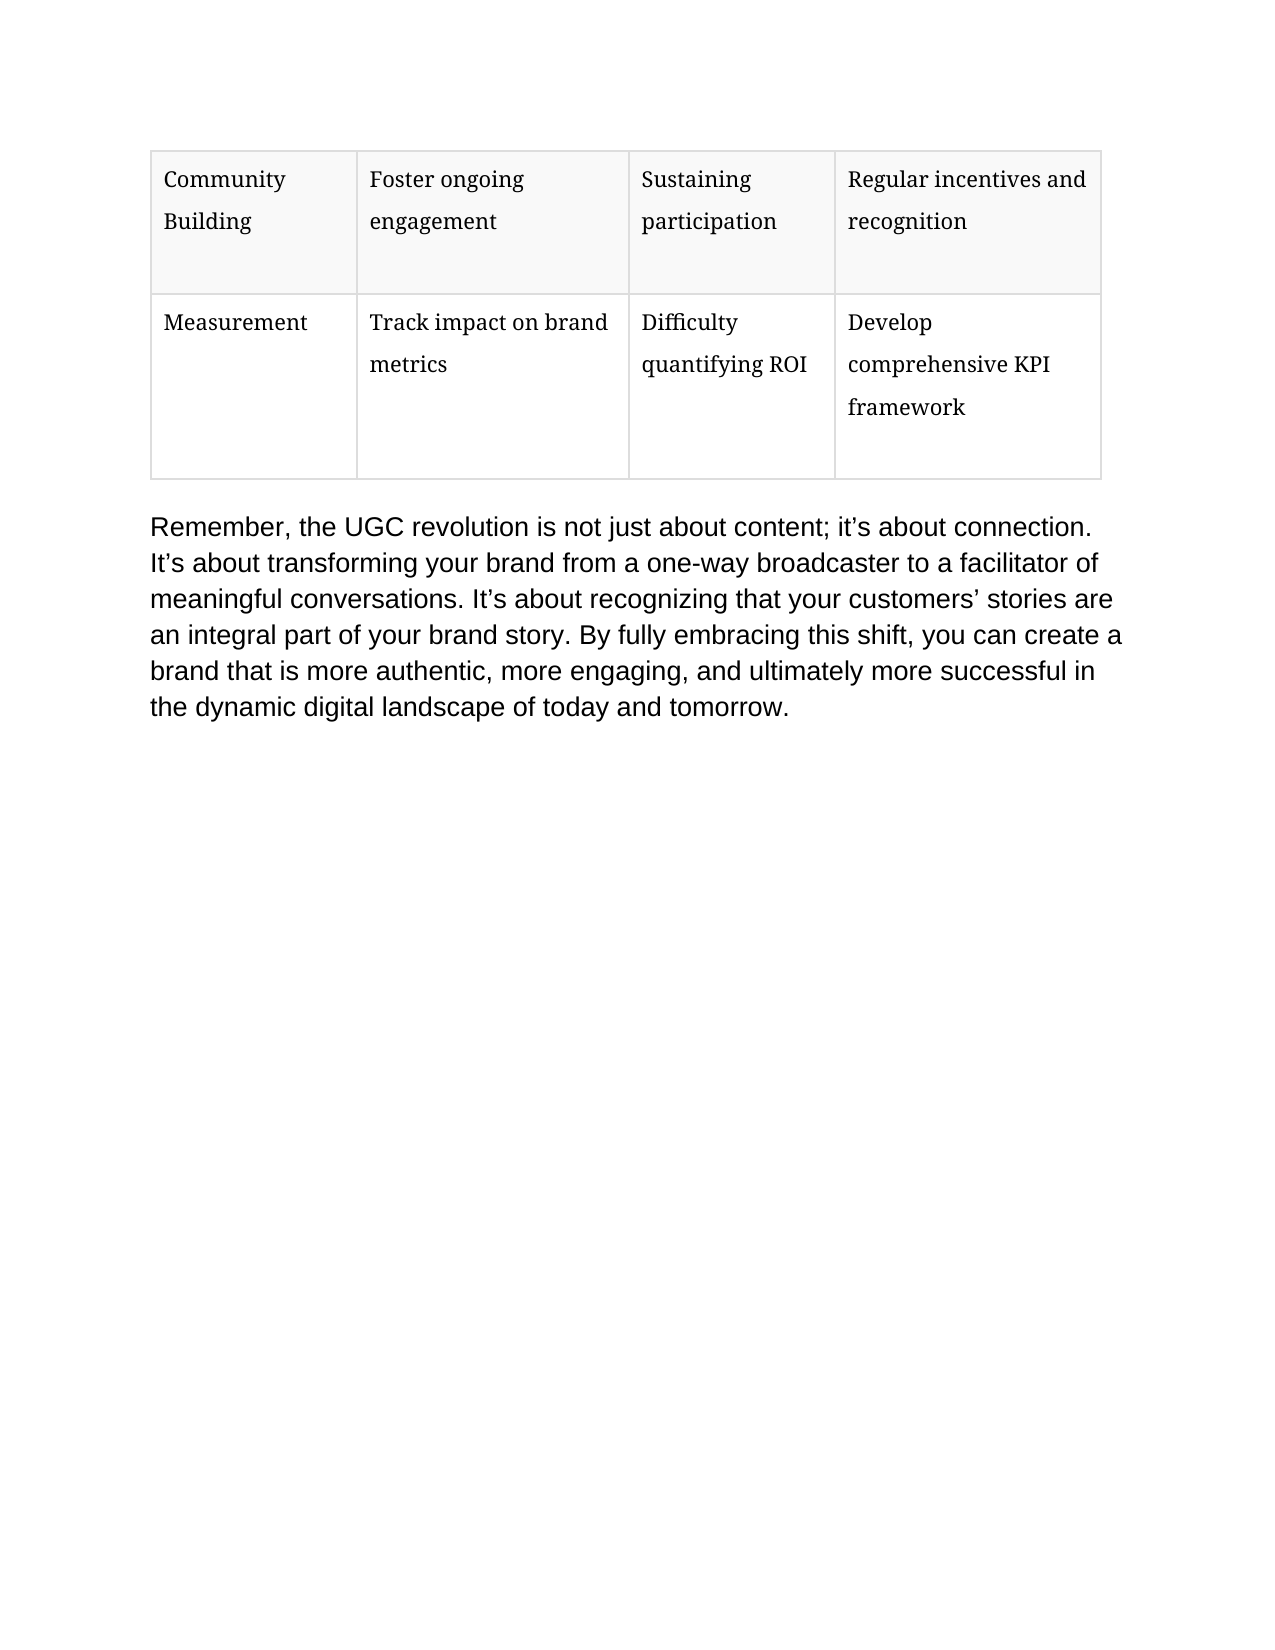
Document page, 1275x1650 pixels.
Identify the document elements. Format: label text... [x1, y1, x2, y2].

table_cell Difficulty quantifying ROI [630, 295, 834, 478]
table_cell Sustaining participation [630, 152, 834, 293]
table_cell Foster ongoing engagement [358, 152, 628, 293]
table_cell Track impact on brand metrics [358, 295, 628, 478]
table_cell Measurement [152, 295, 356, 478]
text Remember, the UGC revolution is not just about content; it’s about connection. It’s about transforming your brand from a one-way broadcaster to a facilitator of meaningful conversations. It’s about recognizing that your customers’ stories are an integral part of your brand story. By fully embracing this shift, you can create a brand that is more authentic, more engaging, and ultimately more successful in the dynamic digital landscape of today and tomorrow. [150, 511, 1125, 722]
table_cell Develop comprehensive KPI framework [836, 295, 1100, 478]
table_cell Community Building [152, 152, 356, 293]
table_cell Regular incentives and recognition [836, 152, 1100, 293]
